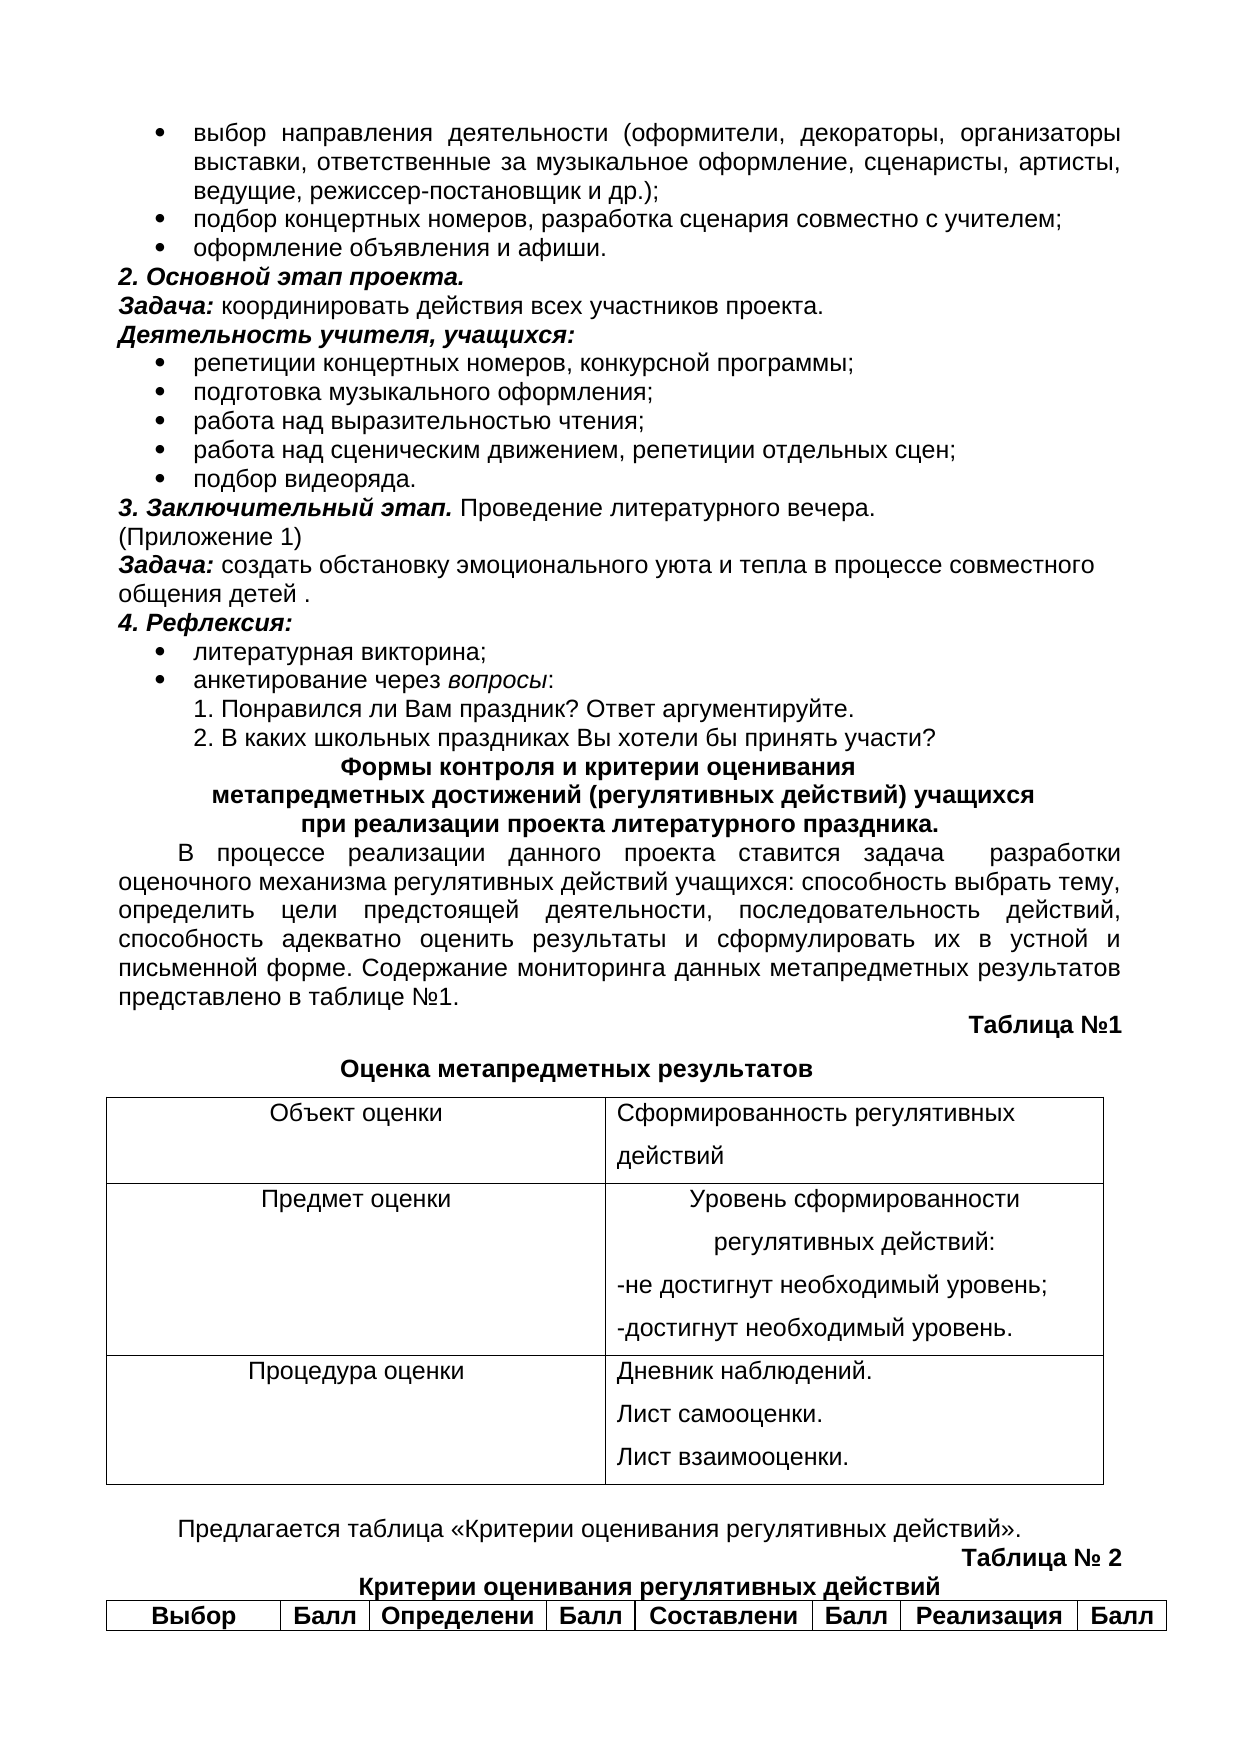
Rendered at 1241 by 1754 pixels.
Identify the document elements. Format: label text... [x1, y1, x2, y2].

text 3. Заключительный этап. Проведение литературного вечера. [118, 493, 1122, 521]
text Деятельность учителя, учащихся: [118, 320, 1122, 348]
list оформление объявления и афиши. [156, 233, 1122, 262]
list подбор концертных номеров, разработка сценария совместно с учителем; [156, 204, 1122, 233]
list подбор видеоряда. [156, 464, 1122, 493]
text (Приложение 1) [118, 521, 1122, 550]
table_cell Процедура оценки [107, 1356, 605, 1484]
text Задача: координировать действия всех участников проекта. [118, 291, 1122, 320]
text при реализации проекта литературного праздника. [118, 809, 1122, 838]
table_header Балл [1078, 1601, 1166, 1630]
list литературная викторина; [156, 636, 1122, 665]
table_header Реализация плана [901, 1601, 1077, 1630]
text В процессе реализации данного проекта ставится задача разработки оценочного механизма регулятивных действий учащихся: способность выбрать тему, определить цели предстоящей деятельности, последовательность действий, способность адекватно оценить результаты и сформулировать их в устной и письменной форме. Содержание мониторинга данных метапредметных результатов представлено в таблице №1. [118, 838, 1122, 1010]
text 4. Рефлексия: [118, 608, 1122, 636]
table_header Определение цели [370, 1601, 546, 1630]
table_header Балл [547, 1601, 634, 1630]
table_cell Предмет оценки [107, 1184, 605, 1355]
text Таблица №1 [118, 1010, 1122, 1039]
text 2. В каких школьных праздниках Вы хотели бы принять участи? [193, 723, 1122, 752]
table_header Объект оценки [107, 1098, 605, 1183]
text Задача: создать обстановку эмоционального уюта и тепла в процессе совместного общения детей . [118, 550, 1122, 608]
table_header Выбор темы [107, 1601, 280, 1630]
list репетиции концертных номеров, конкурсной программы; [156, 348, 1122, 377]
text Формы контроля и критерии оценивания [118, 752, 1122, 780]
text Критерии оценивания регулятивных действий [118, 1571, 1122, 1600]
list выбор направления деятельности (оформители, декораторы, организаторы выставки, ответственные за музыкальное оформление, сценаристы, артисты, ведущие, режиссер-постановщик и др.); [156, 118, 1122, 204]
list подготовка музыкального оформления; [156, 377, 1122, 406]
table_cell Дневник наблюдений. Лист самооценки. Лист взаимооценки. [606, 1356, 1103, 1484]
text Таблица № 2 [118, 1543, 1122, 1571]
list работа над выразительностью чтения; [156, 406, 1122, 435]
table_header Составление плана [636, 1601, 812, 1630]
text Предлагается таблица «Критерии оценивания регулятивных действий». [118, 1514, 1122, 1543]
list работа над сценическим движением, репетиции отдельных сцен; [156, 435, 1122, 464]
text Оценка метапредметных результатов [118, 1053, 1122, 1082]
text метапредметных достижений (регулятивных действий) учащихся [118, 780, 1122, 809]
table_header Сформированность регулятивных действий [606, 1098, 1103, 1183]
text 1. Понравился ли Вам праздник? Ответ аргументируйте. [193, 694, 1122, 723]
text 2. Основной этап проекта. [118, 262, 1122, 291]
table_header Балл [281, 1601, 369, 1630]
list анкетирование через вопросы: [156, 665, 1122, 694]
table_cell Уровень сформированности регулятивных действий: -не достигнут необходимый уровень; -достигнут необходимый уровень. [606, 1184, 1103, 1355]
table_header Балл [813, 1601, 900, 1630]
